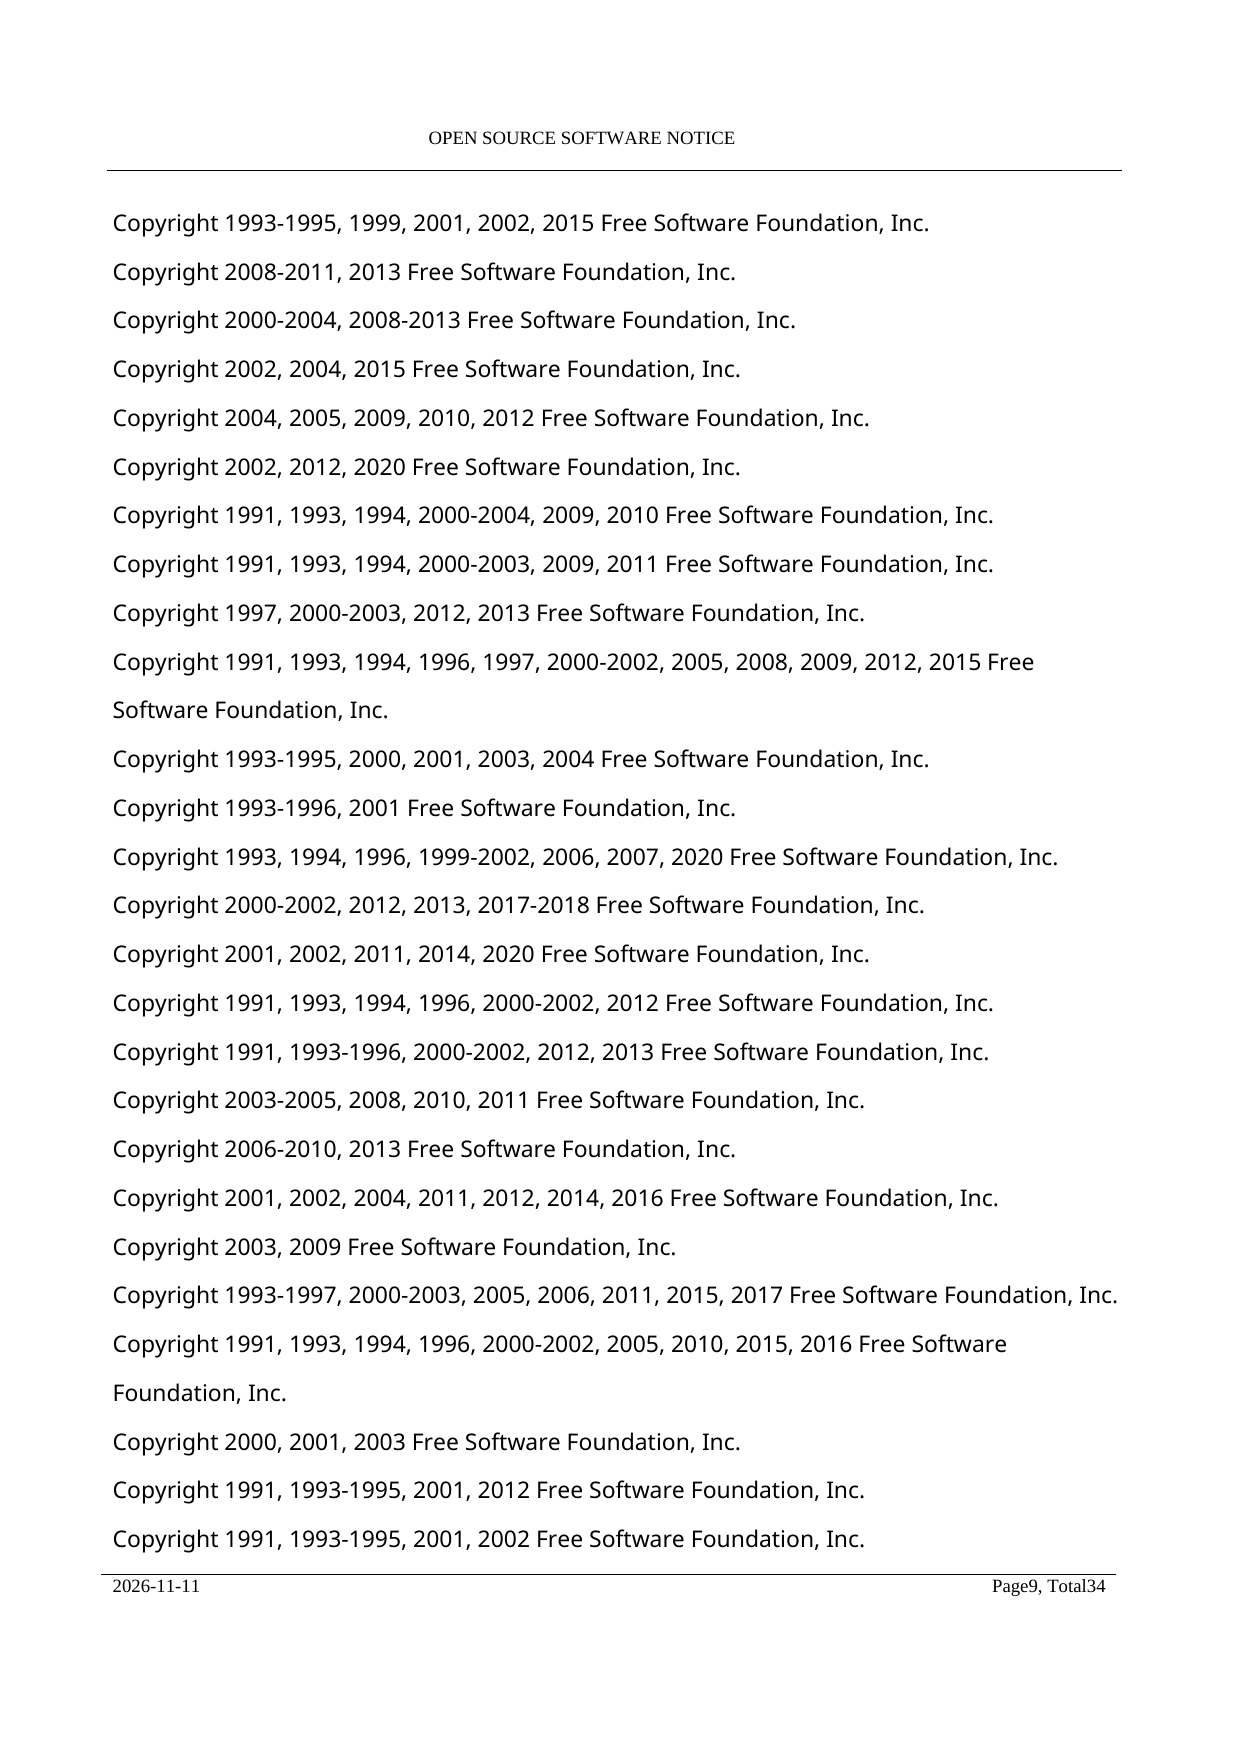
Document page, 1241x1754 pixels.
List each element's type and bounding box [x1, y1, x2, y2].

text [112, 206, 1128, 1555]
